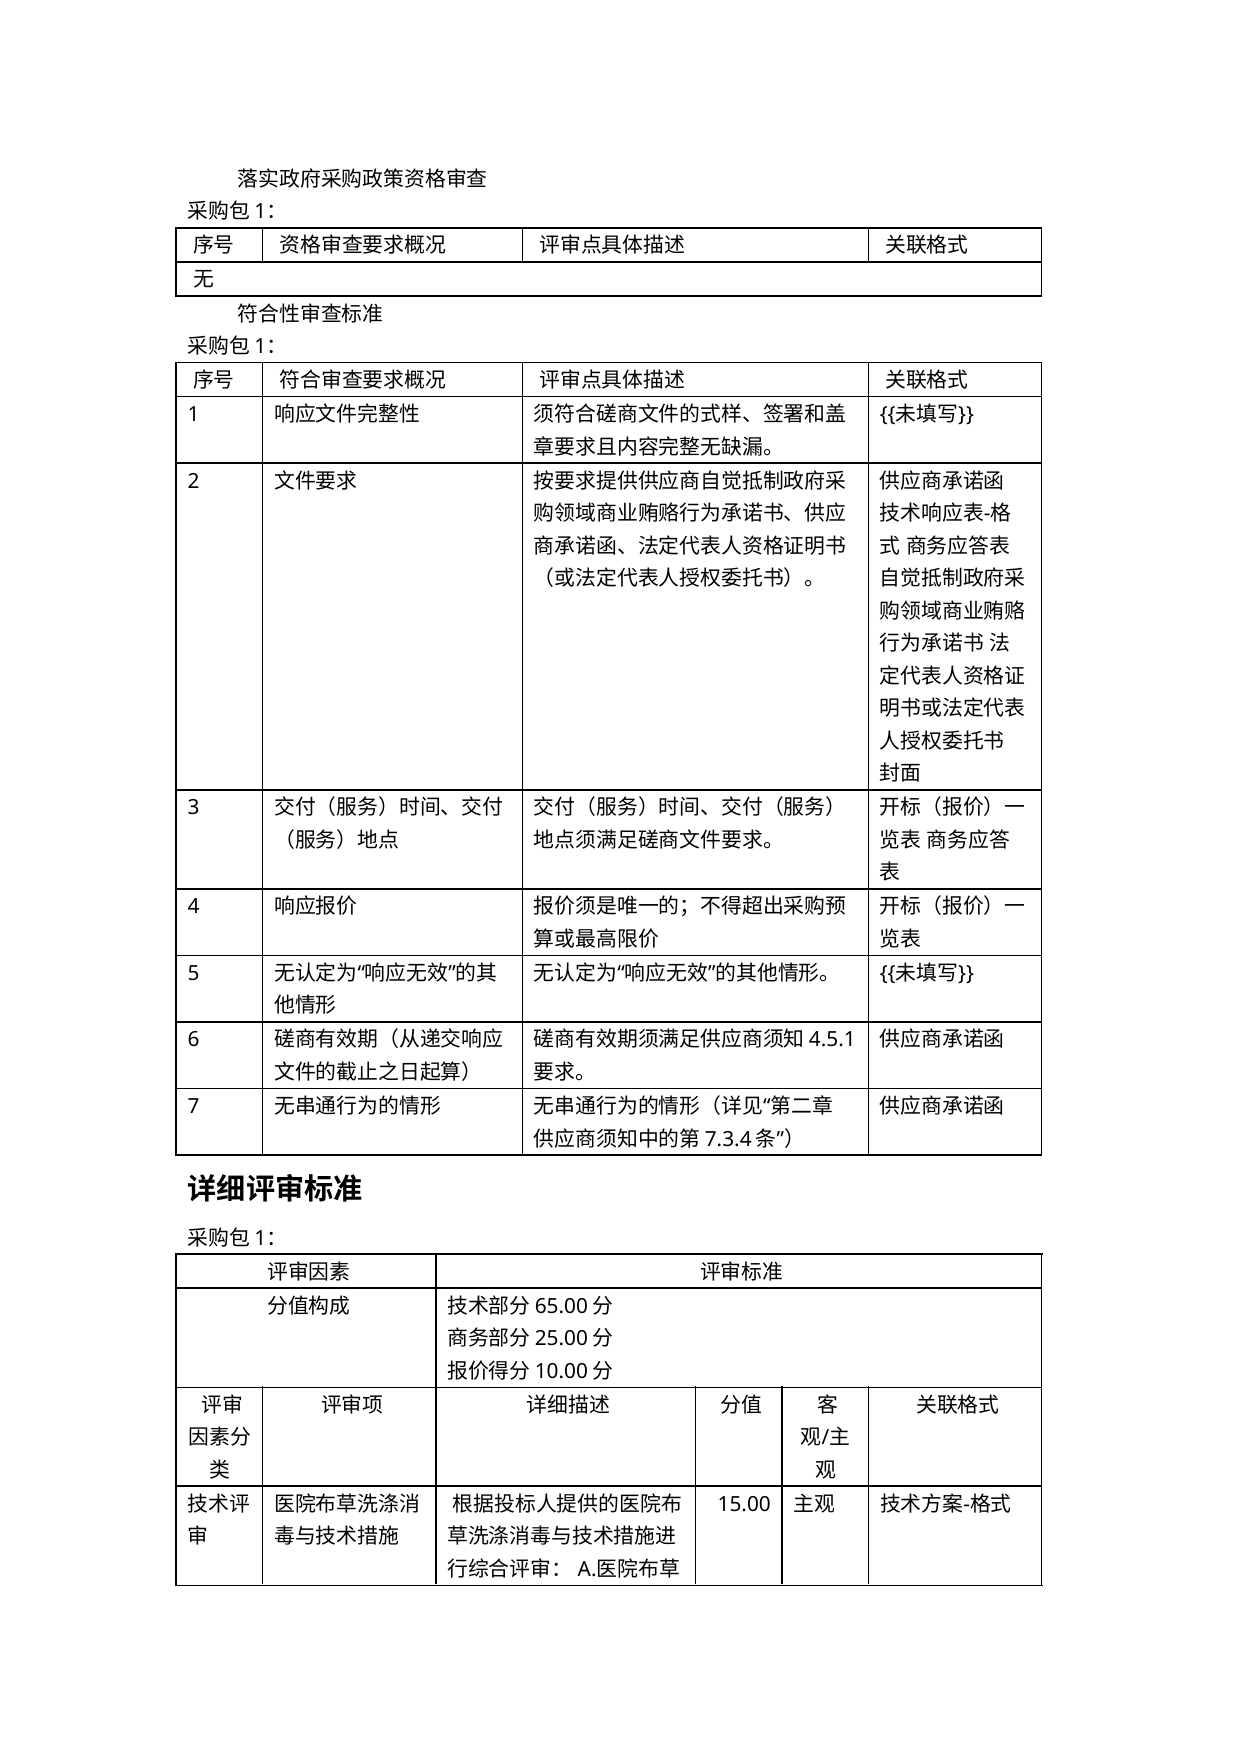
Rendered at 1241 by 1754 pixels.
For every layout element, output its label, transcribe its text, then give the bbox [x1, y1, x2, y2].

table_header 关联格式 [869, 229, 1041, 261]
table_cell 2 [177, 464, 262, 789]
table_header 评审点具体描述 [523, 363, 868, 396]
table_cell 医院布草洗涤消毒与技术措施 [263, 1487, 435, 1584]
table_cell 开标（报价）一览表 [869, 890, 1041, 954]
table_cell 无认定为“响应无效”的其他情形。 [523, 956, 868, 1021]
table_cell {{未填写}} [869, 956, 1041, 1021]
table_cell 7 [177, 1089, 262, 1154]
table_cell 响应文件完整性 [263, 397, 522, 462]
table_cell 技术部分65.00分 商务部分25.00分 报价得分10.00分 [437, 1289, 1041, 1386]
table_cell 1 [177, 397, 262, 462]
table_cell 交付（服务）时间、交付（服务）地点须满足磋商文件要求。 [523, 791, 868, 888]
table_header 资格审查要求概况 [263, 229, 522, 261]
table_header 序号 [177, 363, 262, 396]
table_cell 交付（服务）时间、交付（服务）地点 [263, 791, 522, 888]
table_cell 分值构成 [177, 1289, 435, 1386]
table_cell 无串通行为的情形（详见“第二章 供应商须知中的第7.3.4条”） [523, 1089, 868, 1154]
text 详细评审标准 [187, 1156, 1053, 1221]
text 采购包1： [187, 1221, 1053, 1253]
table_header 序号 [177, 229, 262, 261]
table_cell 响应报价 [263, 890, 522, 954]
table_cell 磋商有效期须满足供应商须知4.5.1要求。 [523, 1023, 868, 1088]
table_cell 6 [177, 1023, 262, 1088]
table_cell 评审因素分类 [177, 1388, 262, 1485]
table_header 关联格式 [869, 363, 1041, 396]
table_cell {{未填写}} [869, 397, 1041, 462]
table_cell 客观/主观 [783, 1388, 868, 1485]
table_cell 供应商承诺函 [869, 1089, 1041, 1154]
table_cell 开标（报价）一览表 商务应答表 [869, 791, 1041, 888]
text 符合性审查标准 [187, 297, 1053, 329]
table_cell 15.00 [696, 1487, 781, 1584]
text 采购包1： [187, 194, 1053, 227]
table_header 评审标准 [437, 1255, 1041, 1287]
table_cell 须符合磋商文件的式样、签署和盖章要求且内容完整无缺漏。 [523, 397, 868, 462]
table_cell 技术评审 [177, 1487, 262, 1584]
table_cell 报价须是唯一的；不得超出采购预算或最高限价 [523, 890, 868, 954]
table_cell 无 [177, 263, 1041, 295]
table_header 评审点具体描述 [523, 229, 868, 261]
table_cell 磋商有效期（从递交响应文件的截止之日起算） [263, 1023, 522, 1088]
table_header 符合审查要求概况 [263, 363, 522, 396]
table_header 评审因素 [177, 1255, 435, 1287]
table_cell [437, 1487, 695, 1584]
table_cell 评审项 [263, 1388, 435, 1485]
table_cell 5 [177, 956, 262, 1021]
table_cell 无认定为“响应无效”的其他情形 [263, 956, 522, 1021]
table_cell 主观 [783, 1487, 868, 1584]
table_cell 供应商承诺函 技术响应表-格式 商务应答表 自觉抵制政府采购领域商业贿赂行为承诺书 法定代表人资格证明书或法定代表人授权委托书 封面 [869, 464, 1041, 789]
table_cell 详细描述 [437, 1388, 695, 1485]
table_cell 技术方案-格式 [869, 1487, 1041, 1584]
table_cell 4 [177, 890, 262, 954]
text 采购包1： [187, 329, 1053, 362]
table_cell 供应商承诺函 [869, 1023, 1041, 1088]
table_cell 文件要求 [263, 464, 522, 789]
table_cell 按要求提供供应商自觉抵制政府采购领域商业贿赂行为承诺书、供应商承诺函、法定代表人资格证明书（或法定代表人授权委托书）。 [523, 464, 868, 789]
text 落实政府采购政策资格审查 [187, 162, 1053, 194]
table_cell 3 [177, 791, 262, 888]
table_cell 分值 [696, 1388, 781, 1485]
table_cell 无串通行为的情形 [263, 1089, 522, 1154]
table_cell 关联格式 [869, 1388, 1041, 1485]
